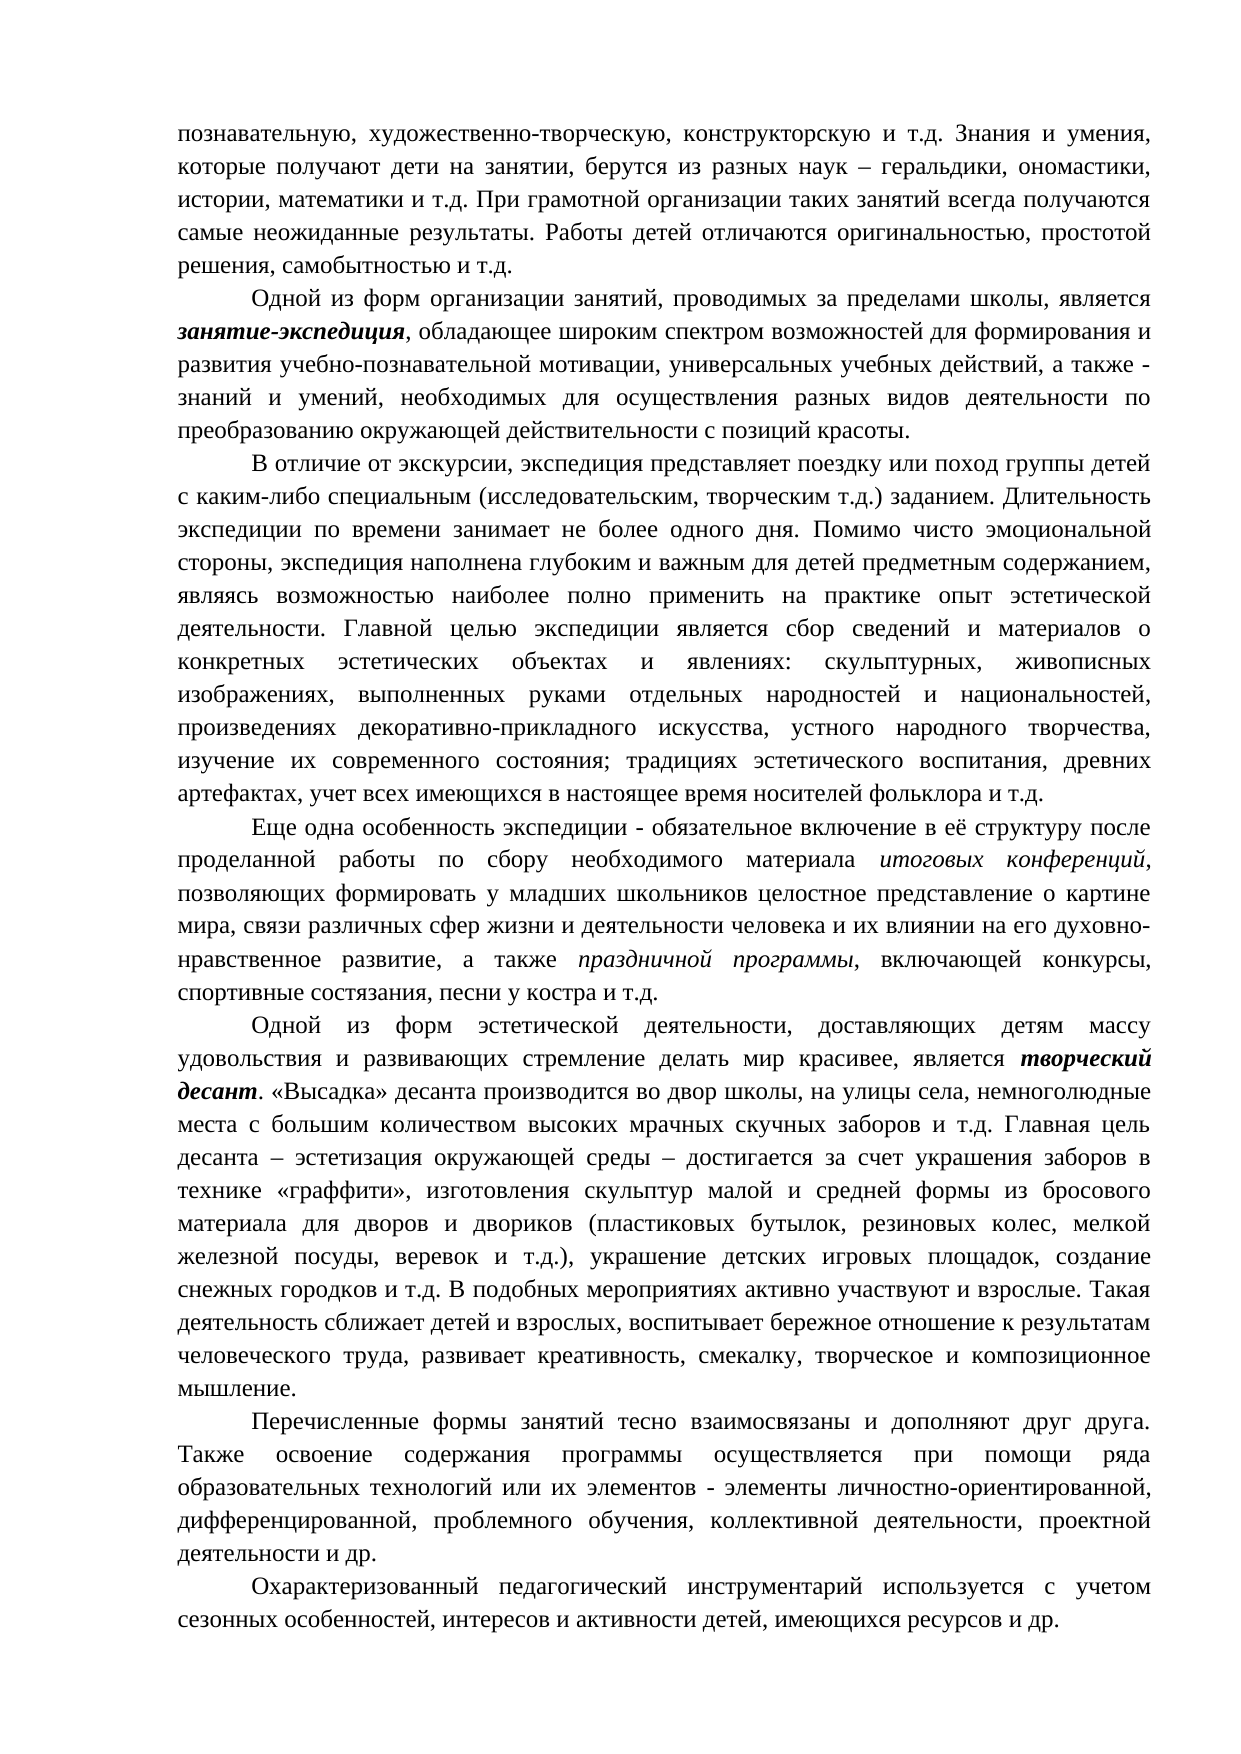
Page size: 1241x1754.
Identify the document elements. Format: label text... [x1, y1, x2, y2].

text Охарактеризованный педагогический инструментарий используется с учетом сезонных особенностей, интересов и активности детей, имеющихся ресурсов и др. [177, 1571, 1152, 1633]
text Перечисленные формы занятий тесно взаимосвязаны и дополняют друг друга. Также освоение содержания программы осуществляется при помощи ряда образовательных технологий или их элементов - элементы личностно-ориентированной, дифференцированной, проблемного обучения, коллективной деятельности, проектной деятельности и др. [177, 1406, 1152, 1567]
text В отличие от экскурсии, экспедиция представляет поездку или поход группы детей с каким-либо специальным (исследовательским, творческим т.д.) заданием. Длительность экспедиции по времени занимает не более одного дня. Помимо чисто эмоциональной стороны, экспедиция наполнена глубоким и важным для детей предметным содержанием, являясь возможностью наиболее полно применить на практике опыт эстетической деятельности. Главной целью экспедиции является сбор сведений и материалов о конкретных эстетических объектах и явлениях: скульптурных, живописных изображениях, выполненных руками отдельных народностей и национальностей, произведениях декоративно-прикладного искусства, устного народного творчества, изучение их современного состояния; традициях эстетического воспитания, древних артефактах, учет всех имеющихся в настоящее время носителей фольклора и т.д. [177, 448, 1152, 807]
text Еще одна особенность экспедиции - обязательное включение в её структуру после проделанной работы по сбору необходимого материала итоговых конференций, позволяющих формировать у младших школьников целостное представление о картине мира, связи различных сфер жизни и деятельности человека и их влиянии на его духовно-нравственное развитие, а также праздничной программы, включающей конкурсы, спортивные состязания, песни у костра и т.д. [177, 812, 1152, 1005]
text Одной из форм эстетической деятельности, доставляющих детям массу удовольствия и развивающих стремление делать мир красивее, является творческий десант. «Высадка» десанта производится во двор школы, на улицы села, немноголюдные места с большим количеством высоких мрачных скучных заборов и т.д. Главная цель десанта – эстетизация окружающей среды – достигается за счет украшения заборов в технике «граффити», изготовления скульптур малой и средней формы из бросового материала для дворов и двориков (пластиковых бутылок, резиновых колес, мелкой железной посуды, веревок и т.д.), украшение детских игровых площадок, создание снежных городков и т.д. В подобных мероприятиях активно участвуют и взрослые. Такая деятельность сближает детей и взрослых, воспитывает бережное отношение к результатам человеческого труда, развивает креативность, смекалку, творческое и композиционное мышление. [177, 1010, 1152, 1402]
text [177, 118, 1152, 279]
text Одной из форм организации занятий, проводимых за пределами школы, является занятие-экспедиция, обладающее широким спектром возможностей для формирования и развития учебно-познавательной мотивации, универсальных учебных действий, а также - знаний и умений, необходимых для осуществления разных видов деятельности по преобразованию окружающей действительности с позиций красоты. [177, 283, 1152, 444]
